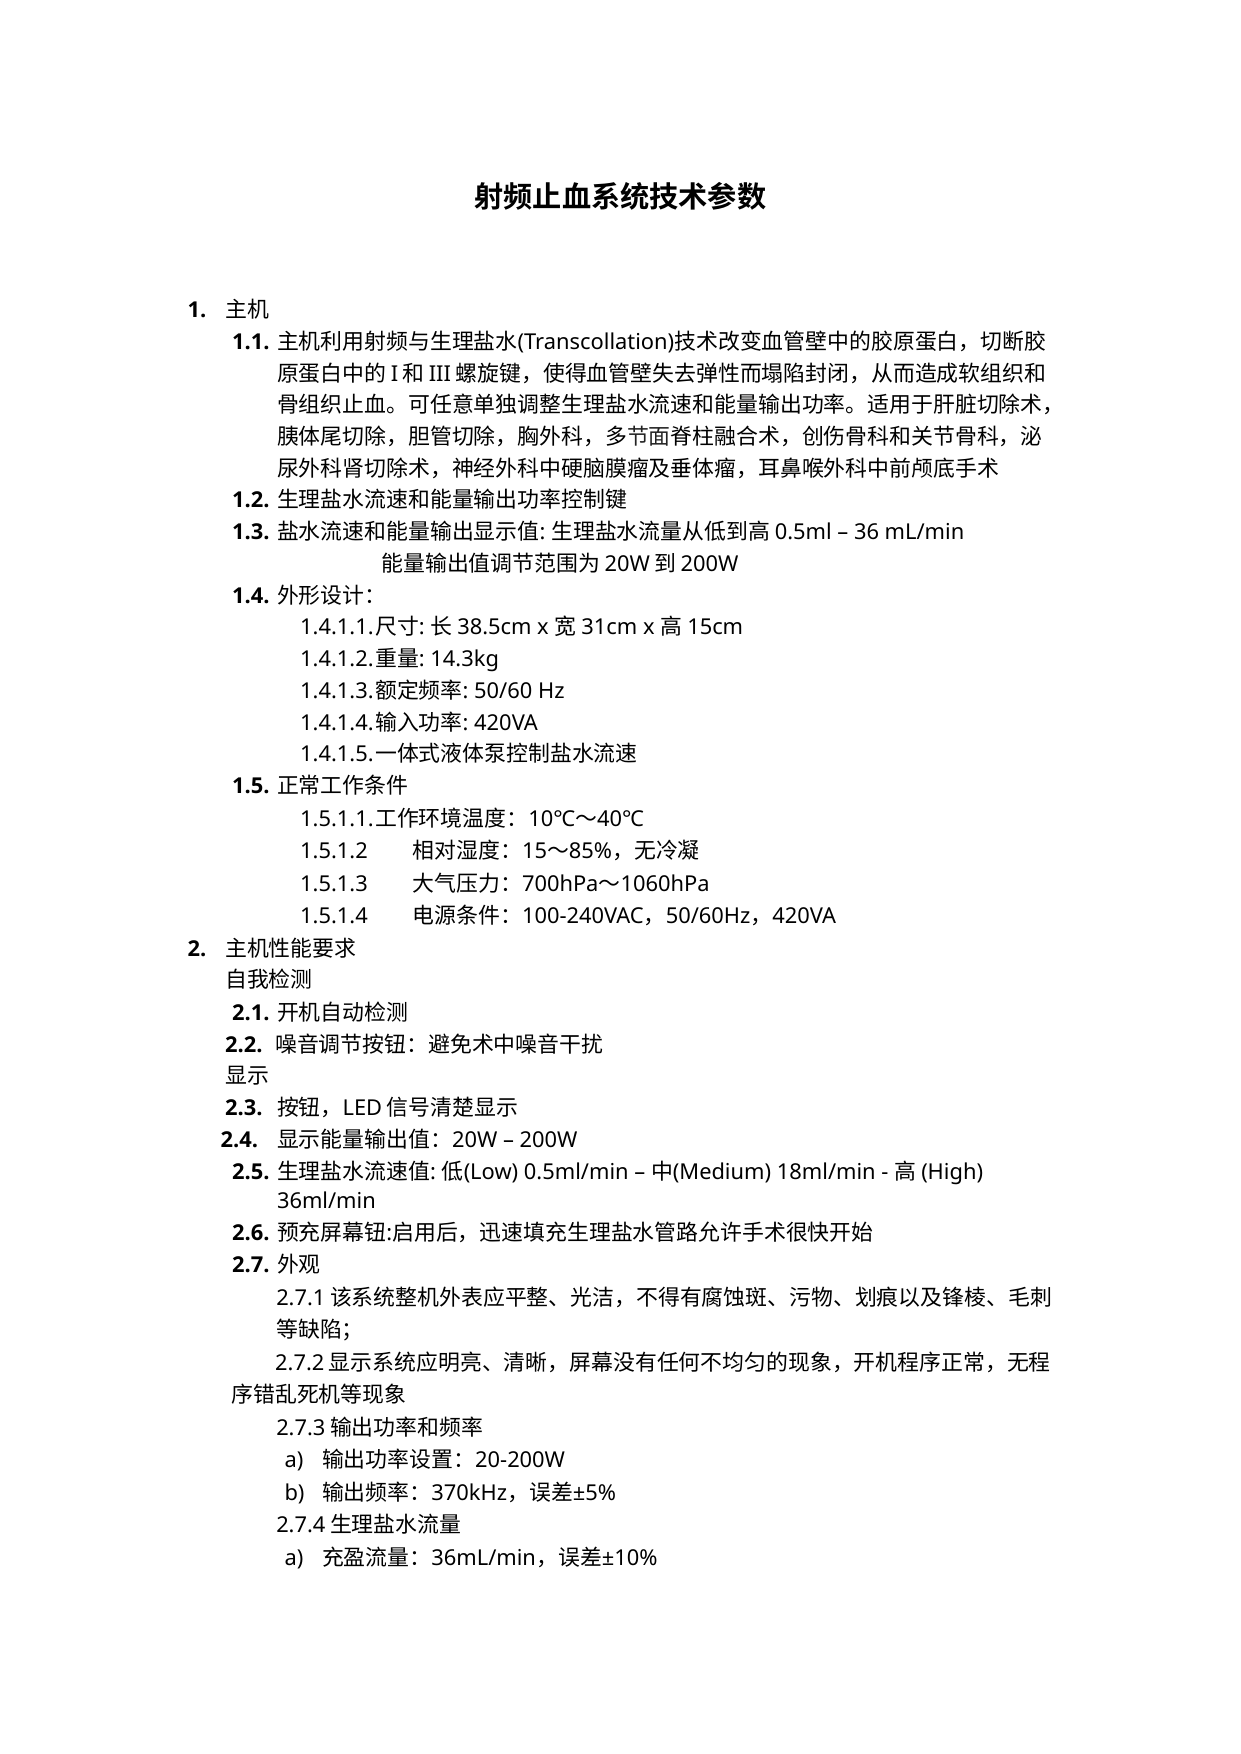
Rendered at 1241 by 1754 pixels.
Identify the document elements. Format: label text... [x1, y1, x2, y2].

list 充盈流量：36mL/min，误差±10% [284, 1539, 1053, 1572]
list 噪音调节按钮：避免术中噪音干扰 [225, 1027, 1053, 1058]
list 输入功率: 420VA [300, 705, 1053, 736]
list 工作环境温度：10℃～40℃ [300, 801, 1053, 833]
list 外形设计： [232, 578, 1053, 609]
list 正常工作条件 [232, 768, 1053, 801]
list 按钮，LED信号清楚显示 [220, 1090, 1053, 1122]
list 预充屏幕钮:启用后，迅速填充生理盐水管路允许手术很快开始 [232, 1215, 1053, 1247]
text 2.7.1该系统整机外表应平整、光洁，不得有腐蚀斑、污物、划痕以及锋棱、毛刺等缺陷； [276, 1279, 1053, 1344]
list 主机性能要求 [187, 931, 1053, 962]
list 相对湿度：15～85%，无冷凝 [300, 833, 1053, 866]
list 额定频率: 50/60 Hz [300, 673, 1053, 705]
text 射频止血系统技术参数 [188, 162, 1053, 227]
list 生理盐水流速和能量输出功率控制键 [232, 482, 1053, 514]
list 电源条件：100-240VAC，50/60Hz，420VA [300, 898, 1053, 931]
list 输出功率设置：20-200W [284, 1442, 1053, 1474]
list 主机 [187, 292, 1053, 324]
list 重量: 14.3kg [300, 641, 1053, 673]
list 大气压力：700hPa～1060hPa [300, 866, 1053, 898]
list 开机自动检测 [232, 994, 1053, 1027]
list 主机利用射频与生理盐水(Transcollation)技术改变血管壁中的胶原蛋白，切断胶原蛋白中的I和III螺旋键，使得血管壁失去弹性而塌陷封闭，从而造成软组织和骨组织止血。可任意单独调整生理盐水流速和能量输出功率。适用于肝脏切除术，胰体尾切除，胆管切除，胸外科，多节面脊柱融合术，创伤骨科和关节骨科，泌尿外科肾切除术，神经外科中硬脑膜瘤及垂体瘤，耳鼻喉外科中前颅底手术 [232, 324, 1053, 482]
list 显示能量输出值：20W – 200W [220, 1122, 1053, 1154]
list 输出频率：370kHz，误差±5% [284, 1474, 1053, 1507]
text 2.7.2显示系统应明亮、清晰，屏幕没有任何不均匀的现象，开机程序正常，无程序错乱死机等现象 [231, 1344, 1053, 1409]
text 能量输出值调节范围为20W到200W [187, 546, 1053, 578]
list 一体式液体泵控制盐水流速 [300, 736, 1053, 768]
text 自我检测 [225, 962, 1053, 994]
list 盐水流速和能量输出显示值: 生理盐水流量从低到高 0.5ml – 36 mL/min [232, 514, 1053, 546]
list 生理盐水流速值: 低(Low) 0.5ml/min – 中(Medium) 18ml/min - 高 (High) 36ml/min [232, 1154, 1053, 1215]
text 2.7.4生理盐水流量 [276, 1507, 1053, 1539]
list 外观 [232, 1247, 1053, 1279]
text 2.7.3输出功率和频率 [276, 1409, 1053, 1442]
list 尺寸: 长 38.5cm x 宽 31cm x 高 15cm [300, 609, 1053, 641]
text 显示 [225, 1058, 1053, 1090]
